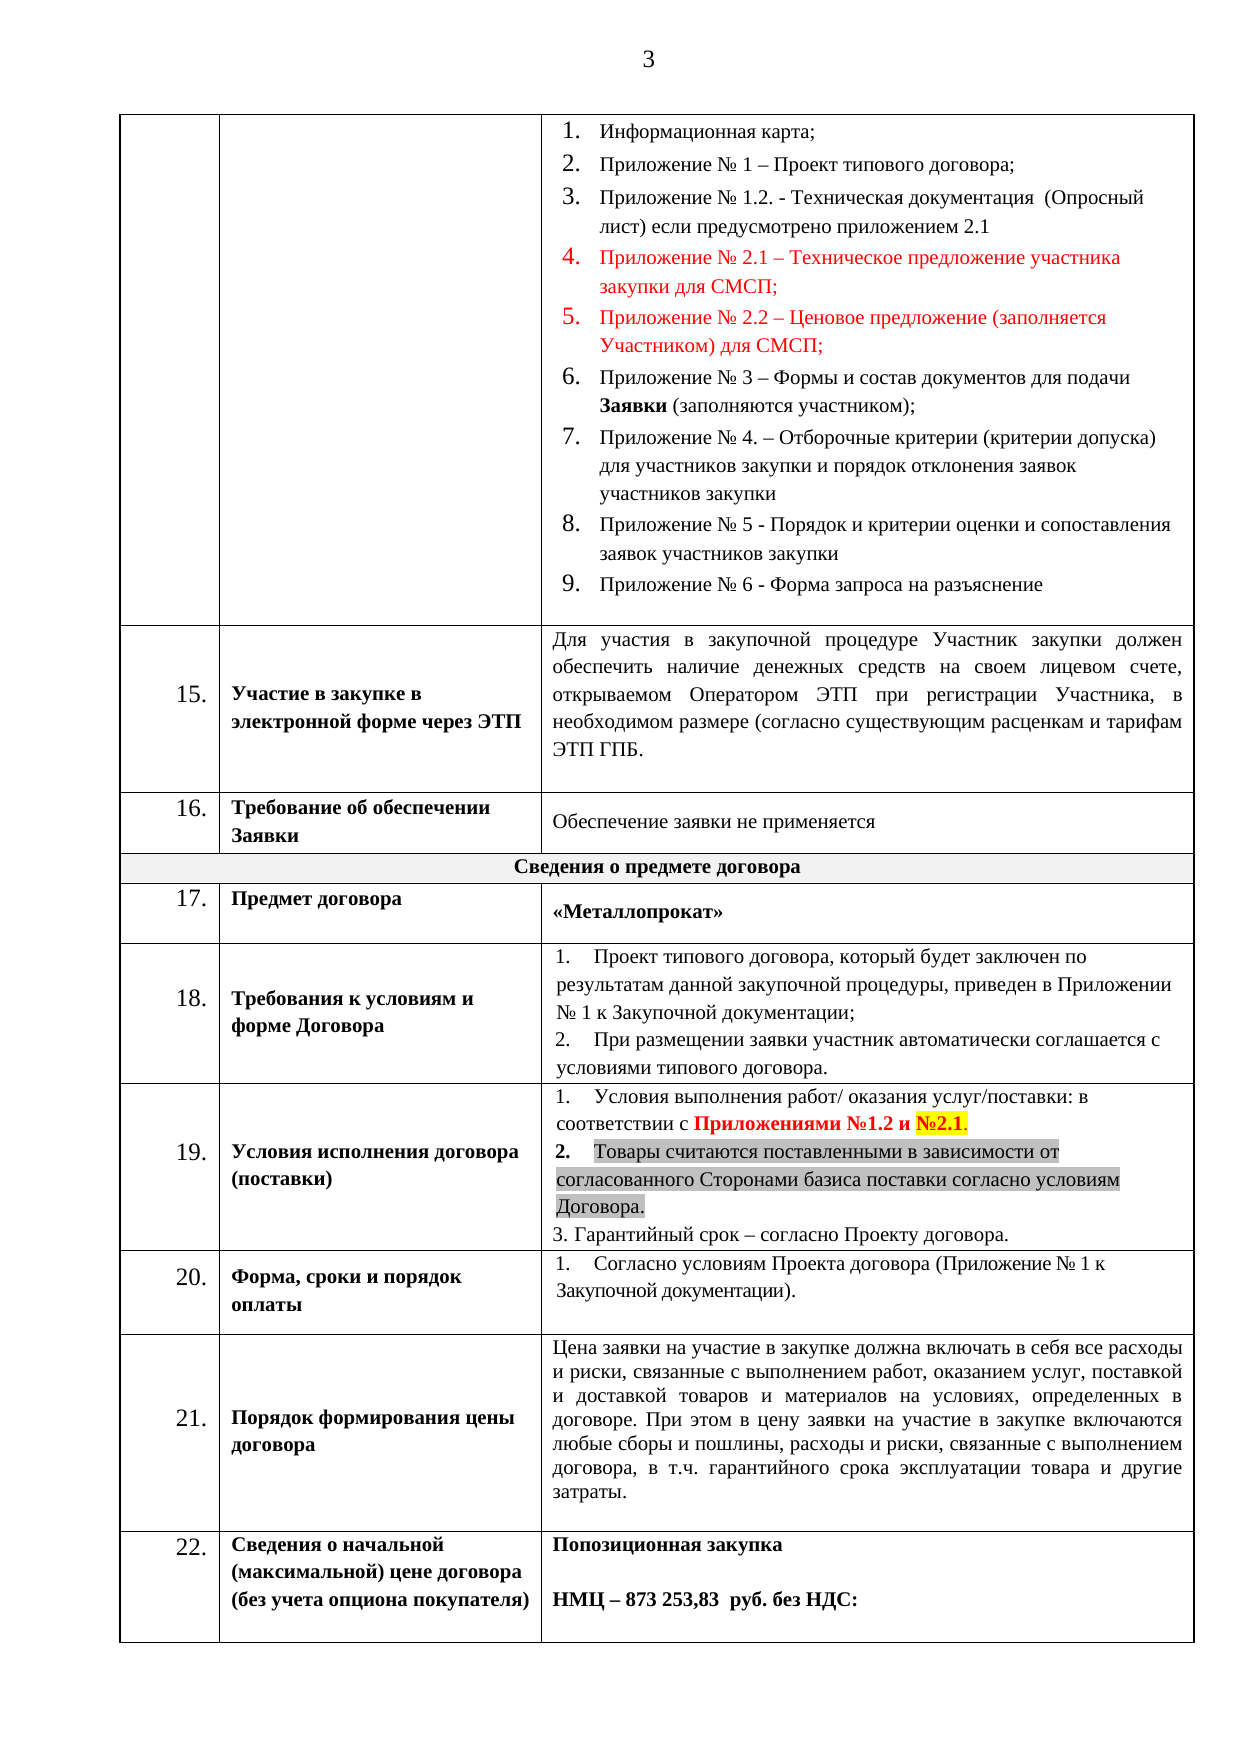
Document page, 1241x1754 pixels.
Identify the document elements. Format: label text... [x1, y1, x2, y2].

table_cell [121, 884, 219, 943]
table_cell [121, 1532, 219, 1642]
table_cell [220, 115, 541, 625]
table_cell [121, 1251, 219, 1333]
table_cell Сведения о предмете договора [121, 854, 1193, 882]
table_cell Цена заявки на участие в закупке должна включать в себя все расходы и риски, связанные с выполнением работ, оказанием услуг, поставкой и доставкой товаров и материалов на условиях, определенных в договоре. При этом в цену заявки на участие в закупке включаются любые сборы и пошлины, расходы и риски, связанные с выполнением договора, в т.ч. гарантийного срока эксплуатации товара и другие затраты. [542, 1335, 1193, 1531]
table_cell «Металлопрокат» [542, 884, 1193, 943]
table_cell [121, 626, 219, 792]
table_cell Обеспечение заявки не применяется [542, 793, 1193, 853]
table_cell Требования к условиям и форме Договора [220, 944, 541, 1083]
table_cell [121, 115, 219, 625]
table_cell Проект типового договора, который будет заключен по результатам данной закупочной процедуры, приведен в Приложении № 1 к Закупочной документации; При размещении заявки участник автоматически соглашается с условиями типового договора. [542, 944, 1193, 1083]
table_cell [220, 1532, 541, 1642]
table_cell Предмет договора [220, 884, 541, 943]
table_cell Требование об обеспечении Заявки [220, 793, 541, 853]
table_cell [542, 1532, 1193, 1642]
table_cell [121, 1084, 219, 1250]
table_cell Для участия в закупочной процедуре Участник закупки должен обеспечить наличие денежных средств на своем лицевом счете, открываемом Оператором ЭТП при регистрации Участника, в необходимом размере (согласно существующим расценкам и тарифам ЭТП ГПБ. [542, 626, 1193, 792]
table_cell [542, 115, 1193, 625]
table_cell [121, 1335, 219, 1531]
table_cell Согласно условиям Проекта договора (Приложение № 1 к Закупочной документации). [542, 1251, 1193, 1333]
table_cell [121, 793, 219, 853]
table_cell Участие в закупке в электронной форме через ЭТП [220, 626, 541, 792]
table_cell Условия выполнения работ/ оказания услуг/поставки: в соответствии с Приложениями №1.2 и №2.1. Товары считаются поставленными в зависимости от согласованного Сторонами базиса поставки согласно условиям Договора. Гарантийный срок – согласно Проекту договора. [542, 1084, 1193, 1250]
table_cell [121, 944, 219, 1083]
table_cell Условия исполнения договора (поставки) [220, 1084, 541, 1250]
table_cell Форма, сроки и порядок оплаты [220, 1251, 541, 1333]
table_cell Порядок формирования цены договора [220, 1335, 541, 1531]
